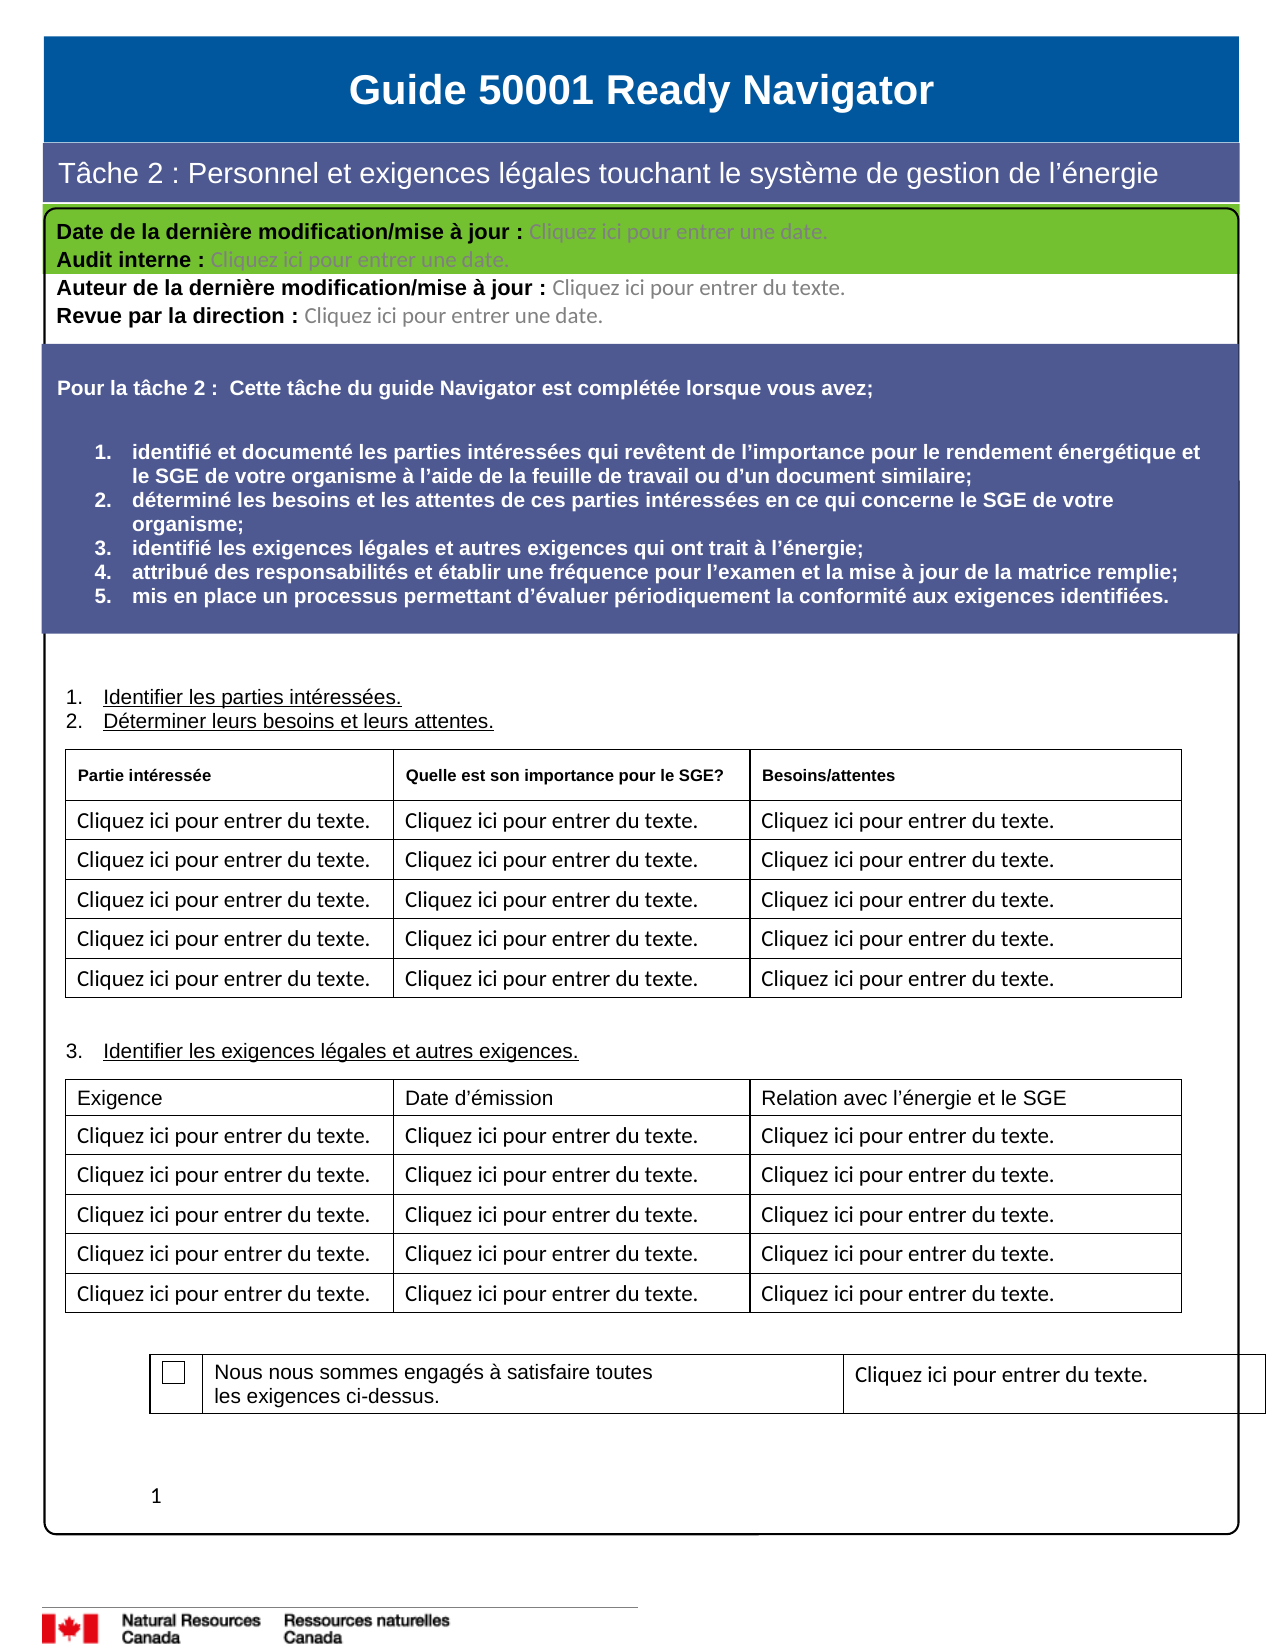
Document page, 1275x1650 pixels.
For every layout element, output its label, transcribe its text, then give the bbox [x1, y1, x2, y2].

list Identifier les parties intéressées. [66, 685, 1125, 709]
table_header Partie intéressée [66, 750, 393, 800]
table_header Relation avec l’énergie et le SGE [751, 1080, 1181, 1115]
list Déterminer leurs besoins et leurs attentes. [66, 709, 1125, 733]
table_header Besoins/attentes [751, 750, 1181, 800]
text Date de la dernière modification/mise à jour : Audit interne : [56, 217, 1125, 273]
table_header [151, 1355, 202, 1413]
table_header Exigence [66, 1080, 393, 1115]
picture [42, 1609, 479, 1648]
table_header Nous nous sommes engagés à satisfaire toutes les exigences ci-dessus. [203, 1355, 843, 1413]
text Auteur de la dernière modification/mise à jour : Revue par la direction : [56, 273, 1125, 329]
table_header Quelle est son importance pour le SGE? [394, 750, 749, 800]
table_header Date d’émission [394, 1080, 749, 1115]
list Identifier les exigences légales et autres exigences. [66, 1039, 1125, 1063]
